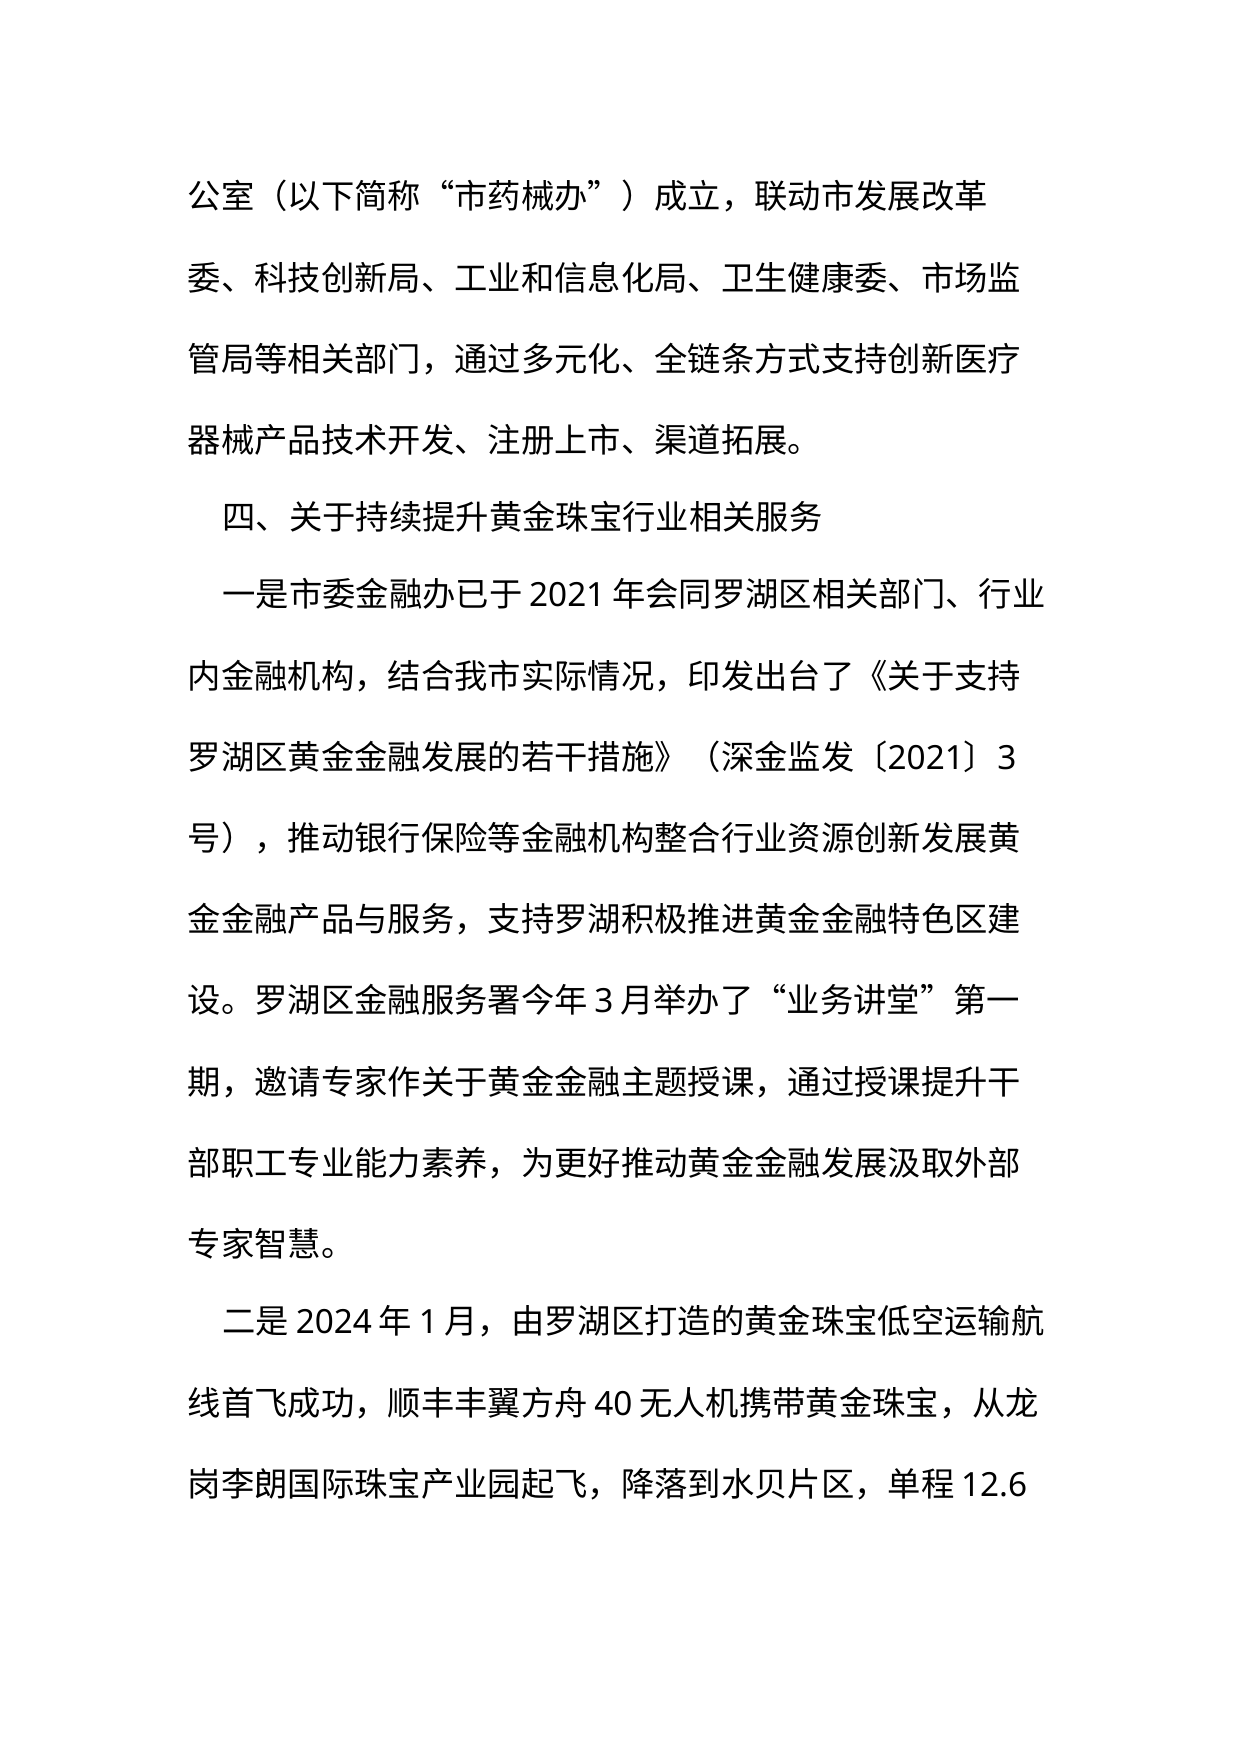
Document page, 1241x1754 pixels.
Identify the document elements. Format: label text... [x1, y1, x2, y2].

text 一是市委金融办已于2021年会同罗湖区相关部门、行业内金融机构，结合我市实际情况，印发出台了《关于支持罗湖区黄金金融发展的若干措施》（深金监发〔2021〕3号），推动银行保险等金融机构整合行业资源创新发展黄金金融产品与服务，支持罗湖积极推进黄金金融特色区建设。罗湖区金融服务署今年3月举办了“业务讲堂”第一期，邀请专家作关于黄金金融主题授课，通过授课提升干部职工专业能力素养，为更好推动黄金金融发展汲取外部专家智慧。 [187, 560, 1053, 1275]
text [187, 1287, 1053, 1514]
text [187, 162, 1053, 471]
text 四、关于持续提升黄金珠宝行业相关服务 [187, 483, 1053, 548]
